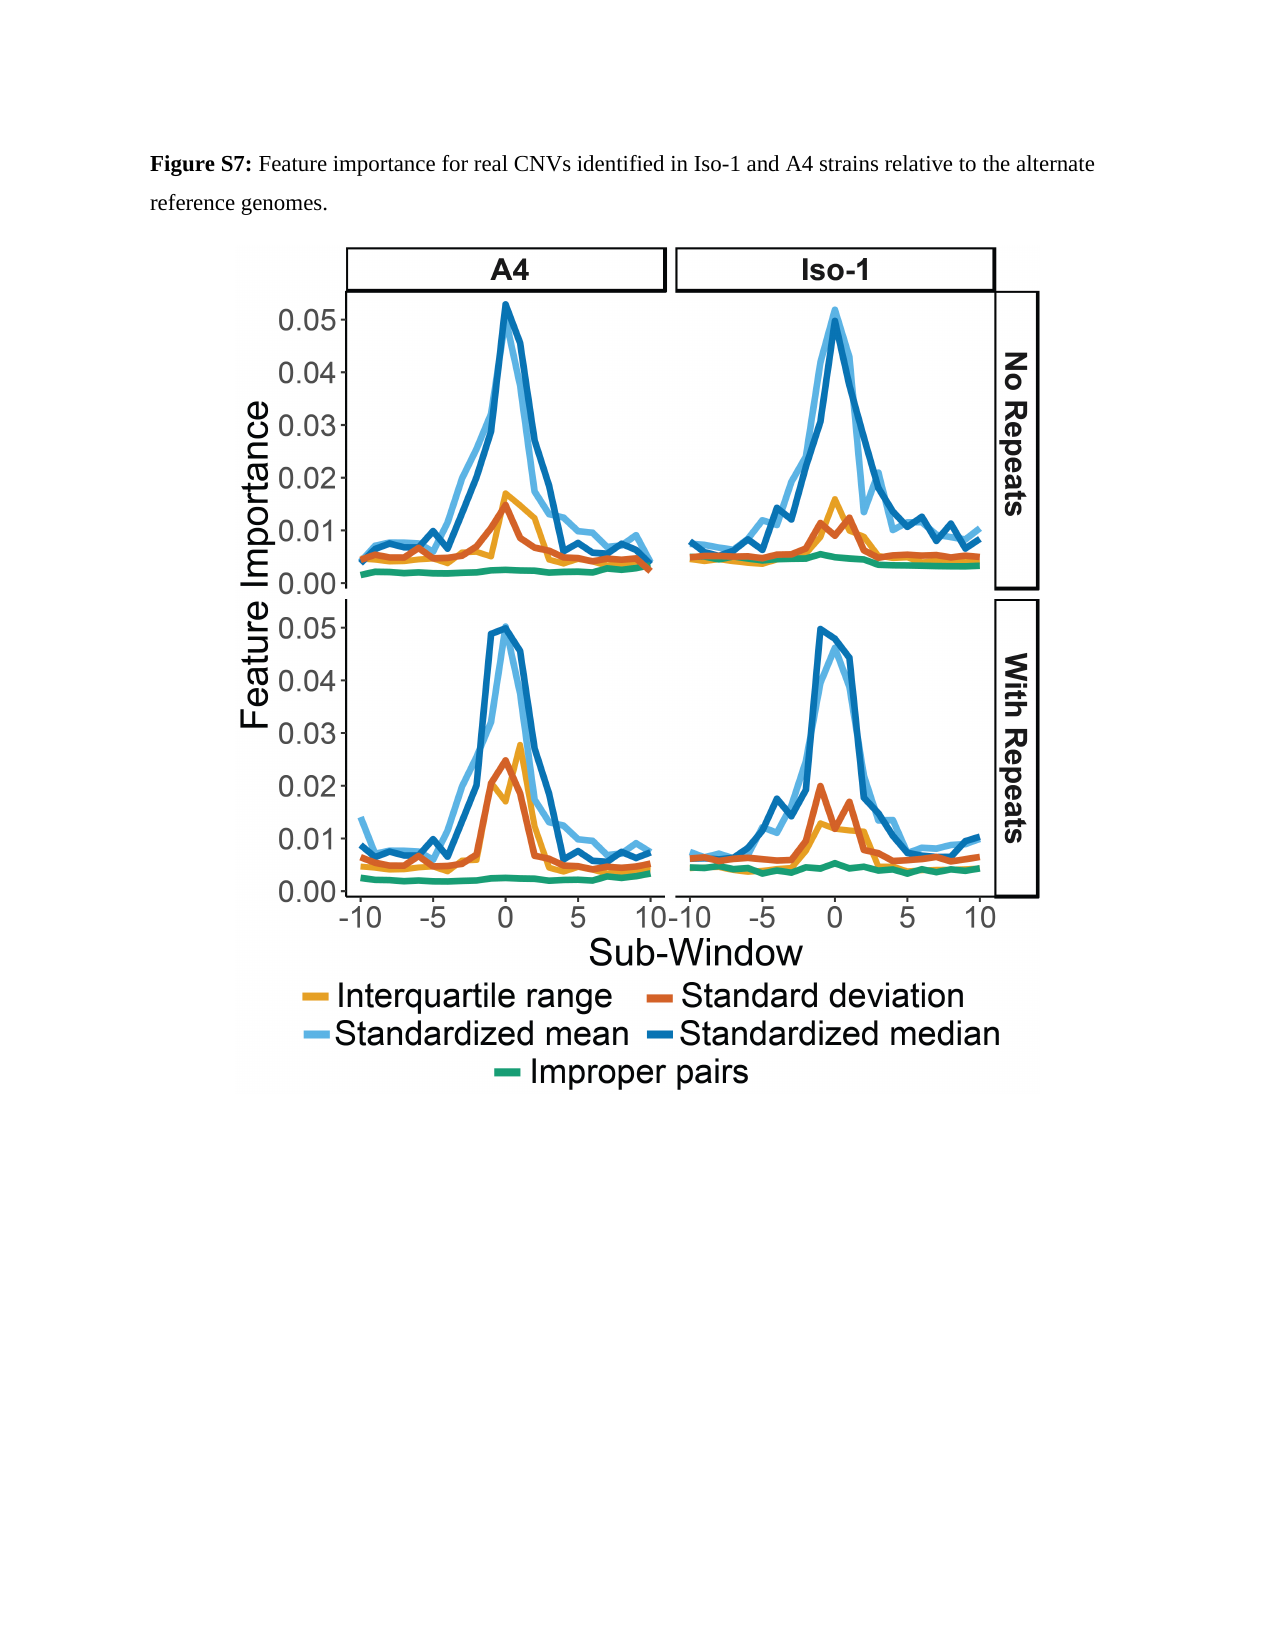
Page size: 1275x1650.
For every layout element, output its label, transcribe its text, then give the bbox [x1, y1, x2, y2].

text Figure S7: Feature importance for real CNVs identified in Iso-1 and A4 strains relative to the alternate reference genomes. [150, 150, 1125, 216]
picture [235, 245, 1040, 1094]
